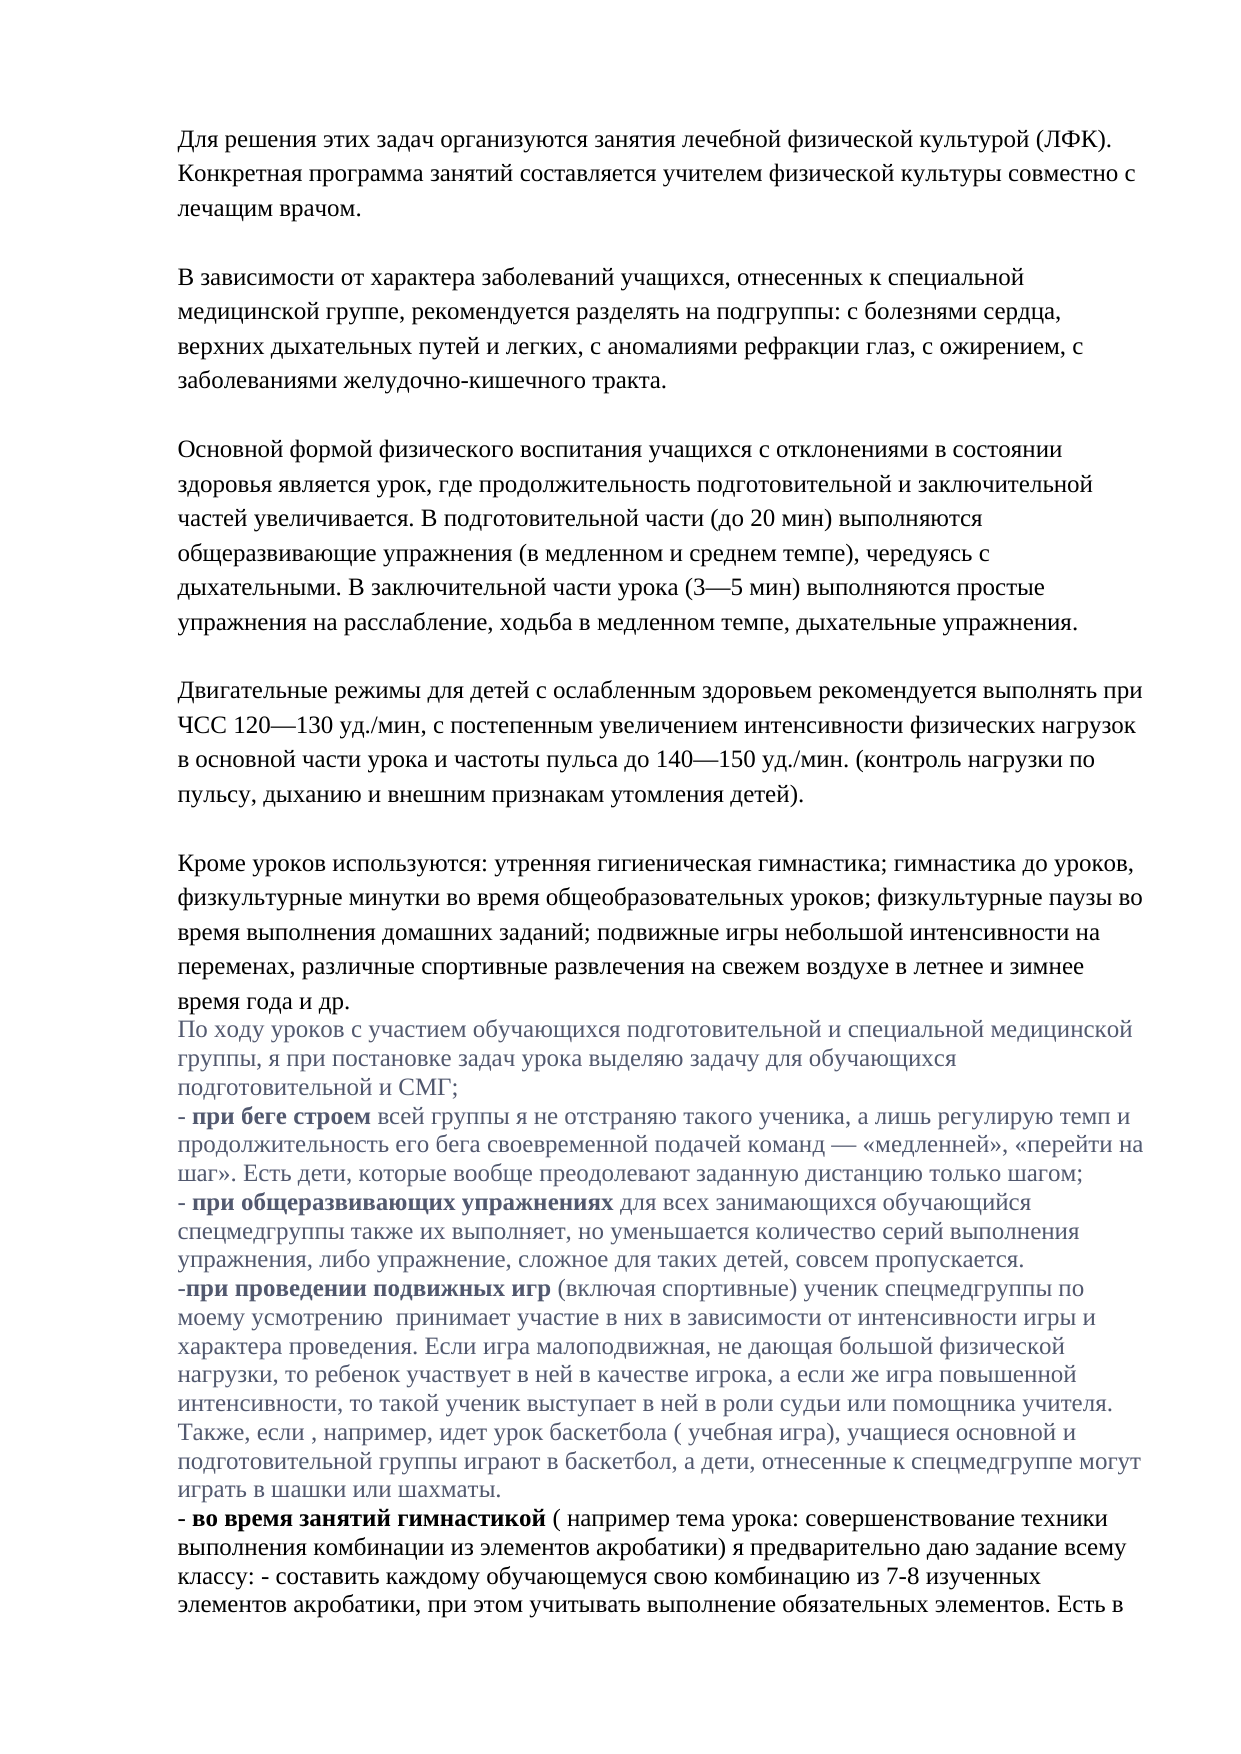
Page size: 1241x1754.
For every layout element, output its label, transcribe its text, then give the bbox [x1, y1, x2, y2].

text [177, 118, 1152, 1014]
text - при общеразвивающих упражнениях для всех занимающихся обучающийся спецмедгруппы также их выполняет, но уменьшается количество серий выполнения упражнения, либо упражнение, сложное для таких детей, совсем пропускается. [177, 1187, 1152, 1273]
text - при беге строем всей группы я не отстраняю такого ученика, а лишь регулирую темп и продолжительность его бега своевременной подачей команд — «медленней», «перейти на шаг». Есть дети, которые вообще преодолевают заданную дистанцию только шагом; [177, 1101, 1152, 1187]
text По ходу уроков с участием обучающихся подготовительной и специальной медицинской группы, я при постановке задач урока выделяю задачу для обучающихся подготовительной и СМГ; [177, 1014, 1152, 1101]
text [177, 1503, 1152, 1618]
text -при проведении подвижных игр (включая спортивные) ученик спецмедгруппы по моему усмотрению принимает участие в них в зависимости от интенсивности игры и характера проведения. Если игра малоподвижная, не дающая большой физической нагрузки, то ребенок участвует в ней в качестве игрока, а если же игра повышенной интенсивности, то такой ученик выступает в ней в роли судьи или помощника учителя. Также, если , например, идет урок баскетбола ( учебная игра), учащиеся основной и подготовительной группы играют в баскетбол, а дети, отнесенные к спецмедгруппе могут играть в шашки или шахматы. [177, 1273, 1152, 1503]
